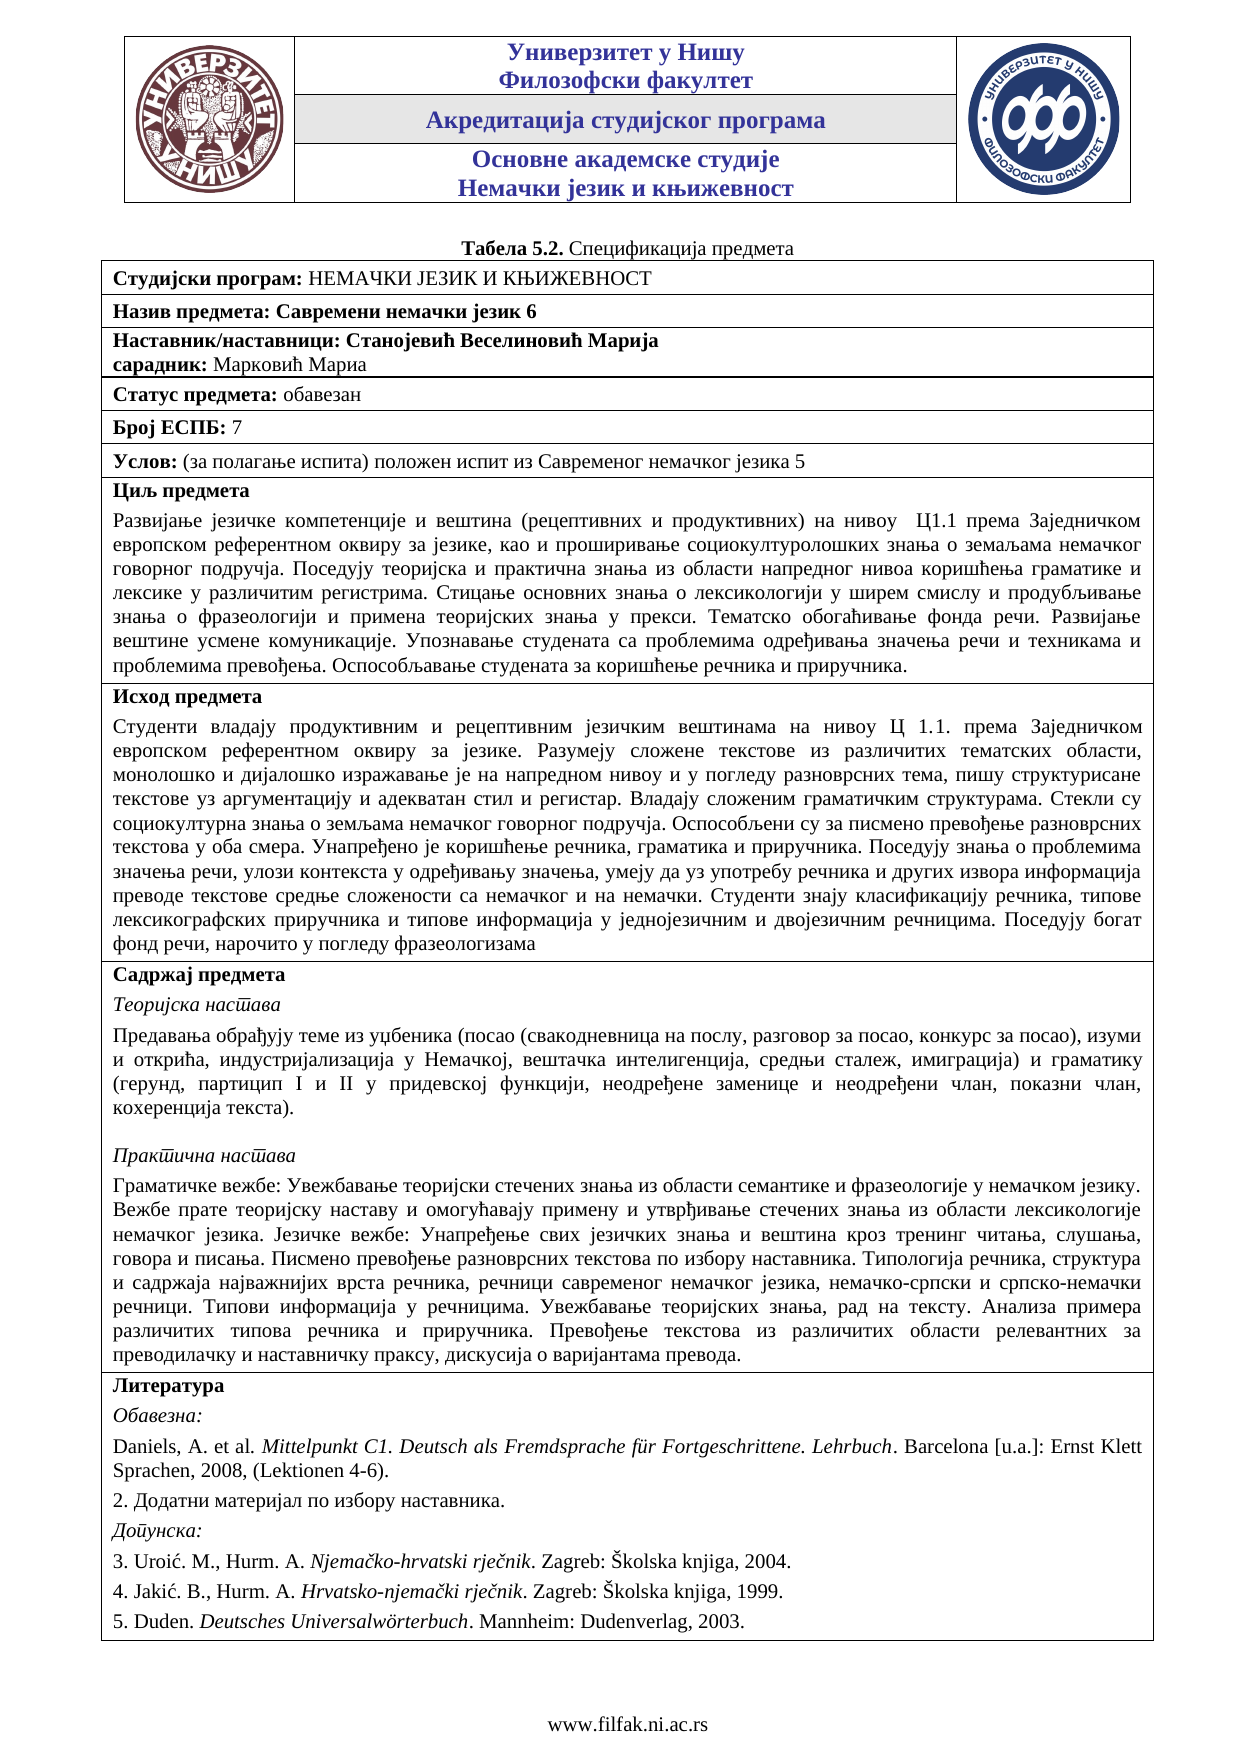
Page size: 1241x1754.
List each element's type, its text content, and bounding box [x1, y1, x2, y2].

table_cell Исход предмета Студенти владају продуктивним и рецептивним језичким вештинама на нивоу Ц 1.1. према Заједничком европском референтном оквиру за језике. Разумеју сложене текстове из различитих тематских области, монолошко и дијалошко изражавање је на напредном нивоу и у погледу разноврсних тема, пишу структурисане текстове уз аргументацију и адекватан стил и регистар. Владају сложеним граматичким структурама. Стекли су социокултурна знања о земљама немачког говорног подручја. Оспособљени су за писмено превођење разноврсних текстова у оба смера. Унапређено је коришћење речника, граматика и приручника. Поседују знања о проблемима значења речи, улози контекста у одређивању значења, умеју да уз употребу речника и других извора информација преводе текстове средње сложености са немачког и на немачки. Студенти знају класификацију речника, типове лексикографских приручника и типове информација у једнојезичним и двојезичним речницима. Поседују богат фонд речи, нарочито у погледу фразеологизама [102, 684, 1153, 961]
table_cell Наставник/наставници: Станојевић Веселиновић Марија сарадник: Марковић Мариа [102, 328, 1153, 376]
table_cell Назив предмета: Савремени немачки језик 6 [102, 295, 1153, 327]
table_header Студијски програм: НЕМАЧКИ ЈЕЗИК И КЊИЖЕВНОСТ [102, 261, 1153, 294]
table_cell Број ЕСПБ: 7 [102, 411, 1153, 443]
table_cell Услов: (за полагање испита) положен испит из Савременог немачког језика 5 [102, 444, 1153, 477]
table_cell Статус предмета: обавезан [102, 378, 1153, 410]
picture [968, 43, 1120, 195]
picture [135, 45, 284, 193]
table_cell Садржај предмета Теоријска настава Предавања обрађују теме из уџбеника (посао (свакодневница на послу, разговор за посао, конкурс за посао), изуми и открића, индустријализација у Немачкој, вештачка интелигенција, средњи сталеж, имиграција) и граматику (герунд, партицип I и II у придевској функцији, неодређене заменице и неодређени члан, показни члан, кохеренција текста). Практична настава Граматичке вежбе: Увежбавање теоријски стечених знања из области семантике и фразеологије у немачком језику. Вежбе прате теоријску наставу и омогућавају примену и утврђивање стечених знања из области лексикологије немачког језика. Језичке вежбе: Унапређење свих језичких знања и вештина кроз тренинг читања, слушања, говора и писања. Писмено превођење разноврсних текстова по избору наставника. Типологија речника, структура и садржаја најважнијих врста речника, речници савременог немачког језика, немачко-српски и српско-немачки речници. Типови информација у речницима. Увежбавање теоријских знања, рад на тексту. Анализа примера различитих типова речника и приручника. Превођење текстова из различитих области релевантних за преводилачку и наставничку праксу, дискусија о варијантама превода. [102, 962, 1153, 1372]
text Табела 5.2. Спецификација предмета [44, 236, 1211, 260]
table_cell Циљ предмета Развијање језичке компетенције и вештина (рецептивних и продуктивних) на нивоу Ц1.1 према Заједничком европском референтном оквиру за језике, као и проширивање социокултуролошких знања о земаљама немачког говорног подручја. Поседују теоријска и практична знања из области напредног нивоа коришћења граматике и лексике у различитим регистрима. Стицање основних знања о лексикологији у ширем смислу и продубљивање знања о фразеологији и примена теоријских знања у прекси. Тематско обогаћивање фонда речи. Развијање вештине усмене комуникације. Упознавање студената са проблемима одређивања значења речи и техникама и проблемима превођења. Оспособљавање студената за коришћење речника и приручника. [102, 478, 1153, 683]
